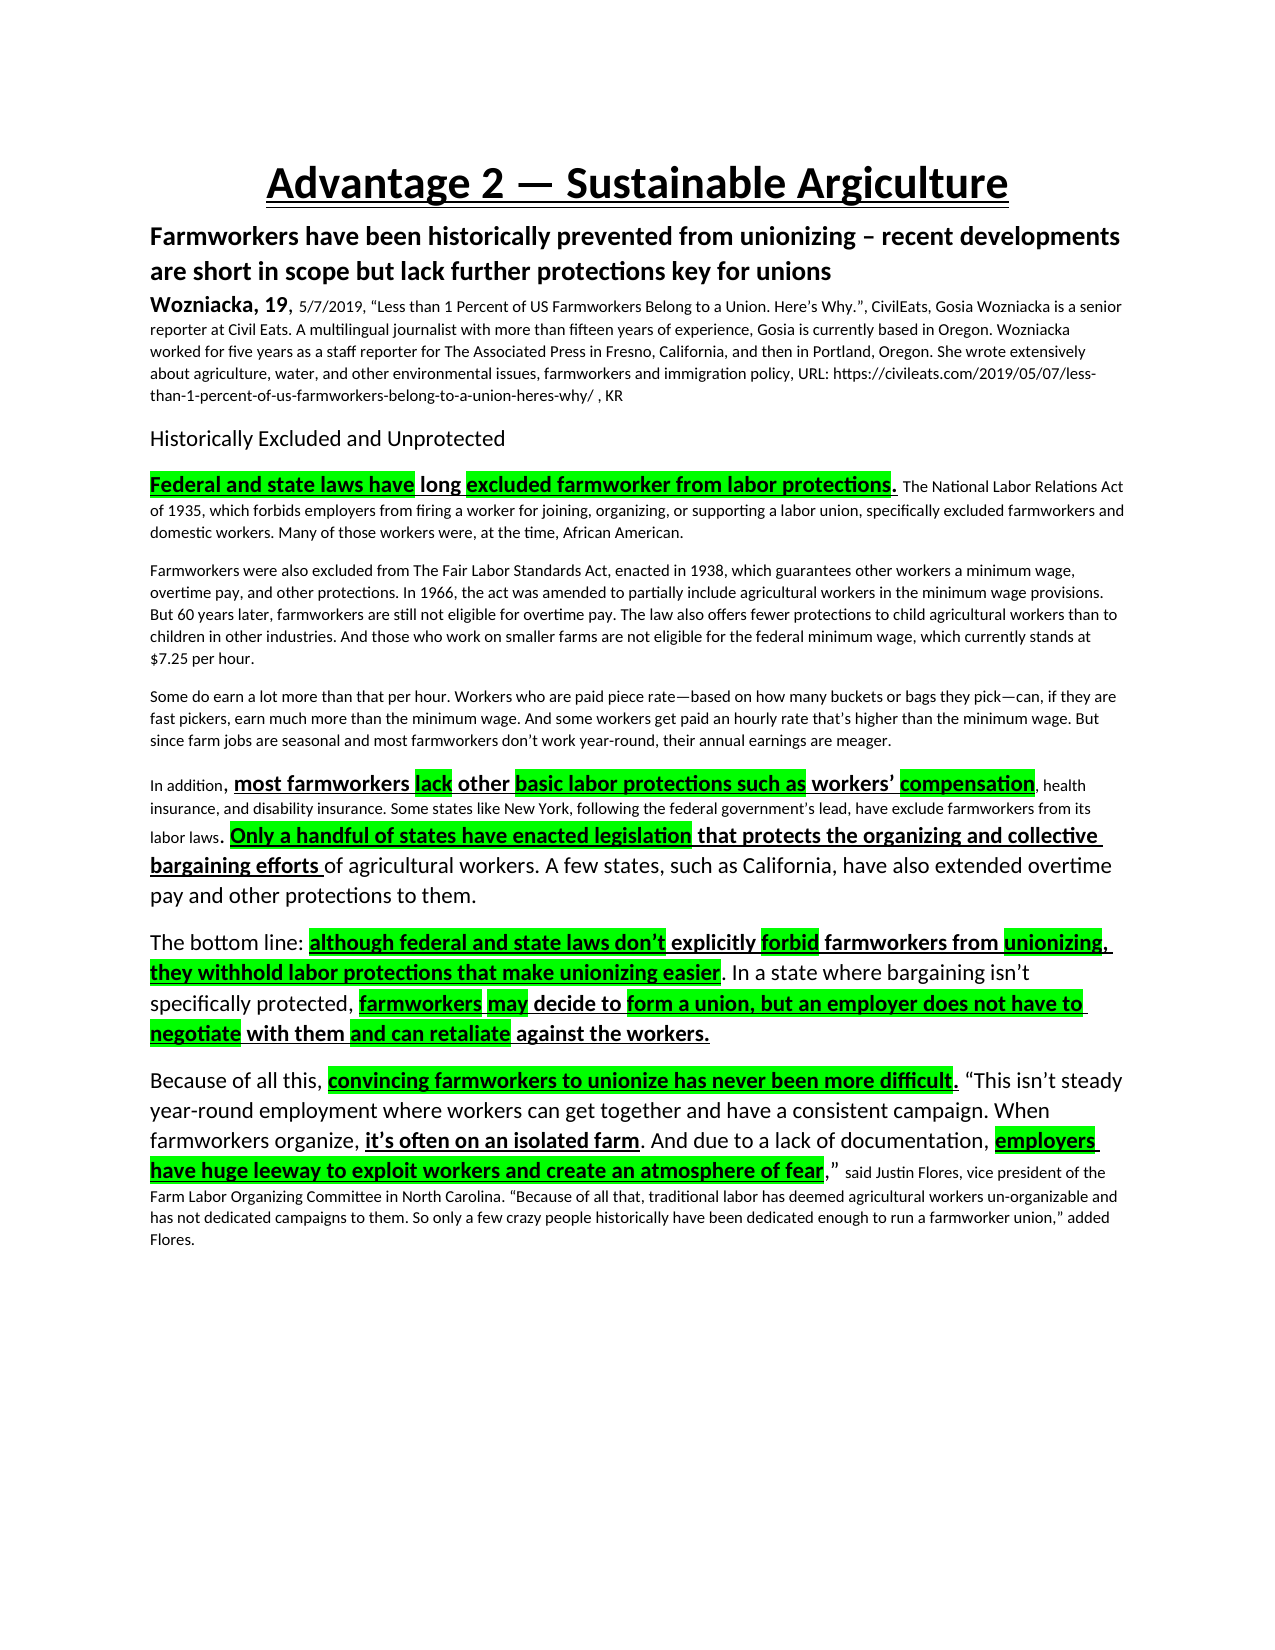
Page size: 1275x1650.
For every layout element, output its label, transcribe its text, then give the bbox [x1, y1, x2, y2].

text Some do earn a lot more than that per hour. Workers who are paid piece rate—based on how many buckets or bags they pick—can, if they are fast pickers, earn much more than the minimum wage. And some workers get paid an hourly rate that’s higher than the minimum wage. But since farm jobs are seasonal and most farmworkers don’t work year-round, their annual earnings are meager. [150, 687, 1125, 751]
text Because of all this, convincing farmworkers to unionize has never been more difficult. “This isn’t steady year-round employment where workers can get together and have a consistent campaign. When farmworkers organize, it’s often on an isolated farm. And due to a lack of documentation, employers have huge leeway to exploit workers and create an atmosphere of fear,” said Justin Flores, vice president of the Farm Labor Organizing Committee in North Carolina. “Because of all that, traditional labor has deemed agricultural workers un-organizable and has not dedicated campaigns to them. So only a few crazy people historically have been dedicated enough to run a farmworker union,” added Flores. [150, 1066, 1125, 1250]
subtitle Advantage 2 — Sustainable Argiculture [150, 154, 1125, 210]
text Federal and state laws have long excluded farmworker from labor protections. The National Labor Relations Act of 1935, which forbids employers from firing a worker for joining, organizing, or supporting a labor union, specifically excluded farmworkers and domestic workers. Many of those workers were, at the time, African American. [150, 471, 1125, 542]
subtitle Farmworkers have been historically prevented from unionizing – recent developments are short in scope but lack further protections key for unions [150, 219, 1125, 287]
text Wozniacka, 19, 5/7/2019, “Less than 1 Percent of US Farmworkers Belong to a Union. Here’s Why.”, CivilEats, Gosia Wozniacka is a senior reporter at Civil Eats. A multilingual journalist with more than fifteen years of experience, Gosia is currently based in Oregon. Wozniacka worked for five years as a staff reporter for The Associated Press in Fresno, California, and then in Portland, Oregon. She wrote extensively about agriculture, water, and other environmental issues, farmworkers and immigration policy, URL: https://civileats.com/2019/05/07/less-than-1-percent-of-us-farmworkers-belong-to-a-union-heres-why/ , KR [150, 290, 1125, 405]
text In addition, most farmworkers lack other basic labor protections such as workers’ compensation, health insurance, and disability insurance. Some states like New York, following the federal government’s lead, have exclude farmworkers from its labor laws. Only a handful of states have enacted legislation that protects the organizing and collective bargaining efforts of agricultural workers. A few states, such as California, have also extended overtime pay and other protections to them. [150, 769, 1125, 909]
text Farmworkers were also excluded from The Fair Labor Standards Act, enacted in 1938, which guarantees other workers a minimum wage, overtime pay, and other protections. In 1966, the act was amended to partially include agricultural workers in the minimum wage provisions. But 60 years later, farmworkers are still not eligible for overtime pay. The law also offers fewer protections to child agricultural workers than to children in other industries. And those who work on smaller farms are not eligible for the federal minimum wage, which currently stands at $7.25 per hour. [150, 561, 1125, 668]
text Historically Excluded and Unprotected [150, 424, 1125, 452]
text The bottom line: although federal and state laws don’t explicitly forbid farmworkers from unionizing, they withhold labor protections that make unionizing easier. In a state where bargaining isn’t specifically protected, farmworkers may decide to form a union, but an employer does not have to negotiate with them and can retaliate against the workers. [150, 928, 1125, 1047]
